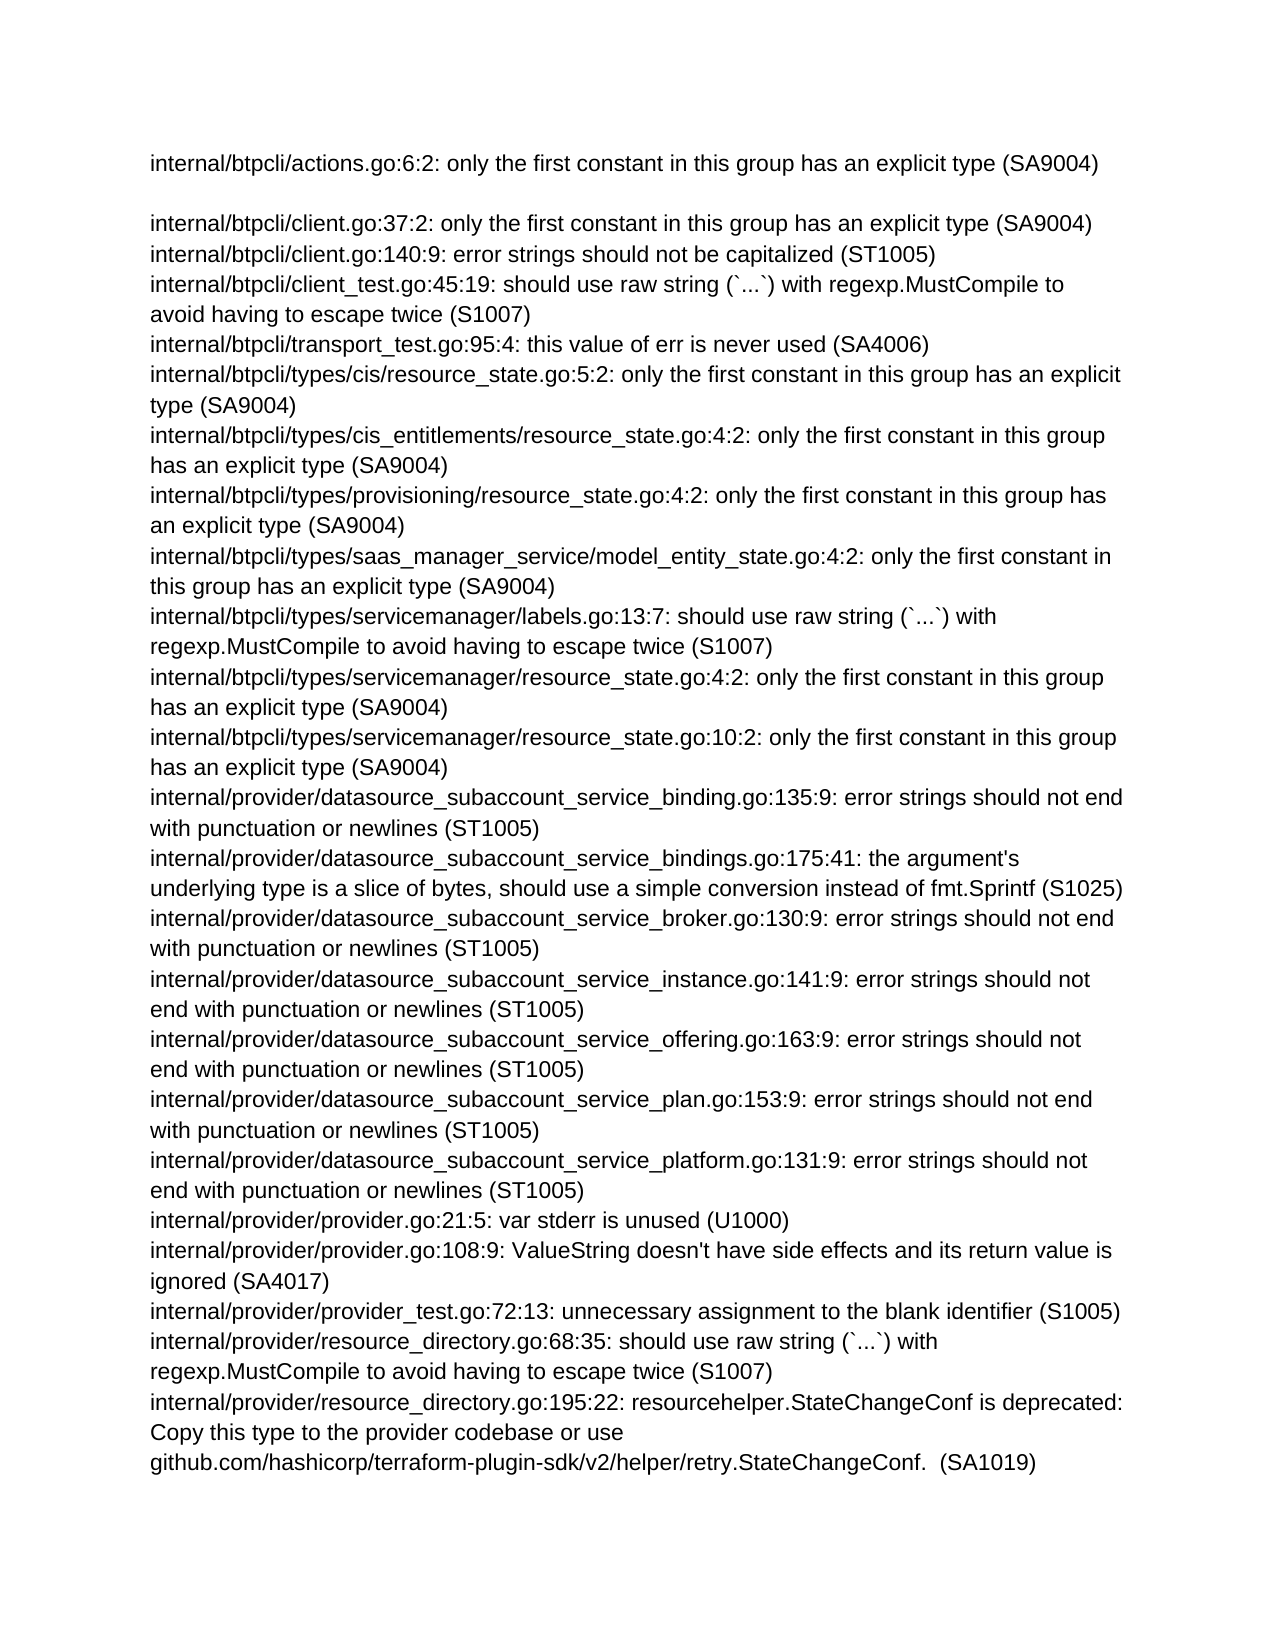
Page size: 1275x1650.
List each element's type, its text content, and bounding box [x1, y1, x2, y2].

text internal/btpcli/types/saas_manager_service/model_entity_state.go:4:2: only the first constant in this group has an explicit type (SA9004) [150, 543, 1125, 599]
text internal/btpcli/types/servicemanager/labels.go:13:7: should use raw string (`...`) with regexp.MustCompile to avoid having to escape twice (S1007) [150, 603, 1125, 660]
text internal/provider/datasource_subaccount_service_instance.go:141:9: error strings should not end with punctuation or newlines (ST1005) [150, 966, 1125, 1022]
text internal/btpcli/actions.go:6:2: only the first constant in this group has an explicit type (SA9004) [150, 150, 1125, 176]
text internal/btpcli/client_test.go:45:19: should use raw string (`...`) with regexp.MustCompile to avoid having to escape twice (S1007) [150, 271, 1125, 327]
text internal/btpcli/types/provisioning/resource_state.go:4:2: only the first constant in this group has an explicit type (SA9004) [150, 482, 1125, 539]
text internal/btpcli/transport_test.go:95:4: this value of err is never used (SA4006) [150, 331, 1125, 358]
text internal/provider/datasource_subaccount_service_offering.go:163:9: error strings should not end with punctuation or newlines (ST1005) [150, 1026, 1125, 1083]
text internal/provider/datasource_subaccount_service_platform.go:131:9: error strings should not end with punctuation or newlines (ST1005) [150, 1147, 1125, 1203]
text internal/btpcli/client.go:140:9: error strings should not be capitalized (ST1005) [150, 241, 1125, 267]
text internal/provider/datasource_subaccount_service_bindings.go:175:41: the argument's underlying type is a slice of bytes, should use a simple conversion instead of fmt.Sprintf (S1025) [150, 845, 1125, 901]
text internal/provider/datasource_subaccount_service_plan.go:153:9: error strings should not end with punctuation or newlines (ST1005) [150, 1086, 1125, 1143]
text internal/btpcli/client.go:37:2: only the first constant in this group has an explicit type (SA9004) [150, 210, 1125, 237]
text internal/provider/provider_test.go:72:13: unnecessary assignment to the blank identifier (S1005) [150, 1298, 1125, 1324]
text internal/provider/provider.go:21:5: var stderr is unused (U1000) [150, 1207, 1125, 1234]
text internal/btpcli/types/cis_entitlements/resource_state.go:4:2: only the first constant in this group has an explicit type (SA9004) [150, 422, 1125, 478]
text internal/provider/provider.go:108:9: ValueString doesn't have side effects and its return value is ignored (SA4017) [150, 1237, 1125, 1294]
text internal/btpcli/types/servicemanager/resource_state.go:4:2: only the first constant in this group has an explicit type (SA9004) [150, 663, 1125, 720]
text internal/provider/datasource_subaccount_service_binding.go:135:9: error strings should not end with punctuation or newlines (ST1005) [150, 784, 1125, 841]
text internal/provider/resource_directory.go:68:35: should use raw string (`...`) with regexp.MustCompile to avoid having to escape twice (S1007) [150, 1328, 1125, 1385]
text internal/btpcli/types/servicemanager/resource_state.go:10:2: only the first constant in this group has an explicit type (SA9004) [150, 724, 1125, 781]
text internal/btpcli/types/cis/resource_state.go:5:2: only the first constant in this group has an explicit type (SA9004) [150, 361, 1125, 418]
text internal/provider/resource_directory.go:195:22: resourcehelper.StateChangeConf is deprecated: Copy this type to the provider codebase or use github.com/hashicorp/terraform-plugin-sdk/v2/helper/retry.StateChangeConf. (SA1019) [150, 1388, 1125, 1475]
text internal/provider/datasource_subaccount_service_broker.go:130:9: error strings should not end with punctuation or newlines (ST1005) [150, 905, 1125, 962]
